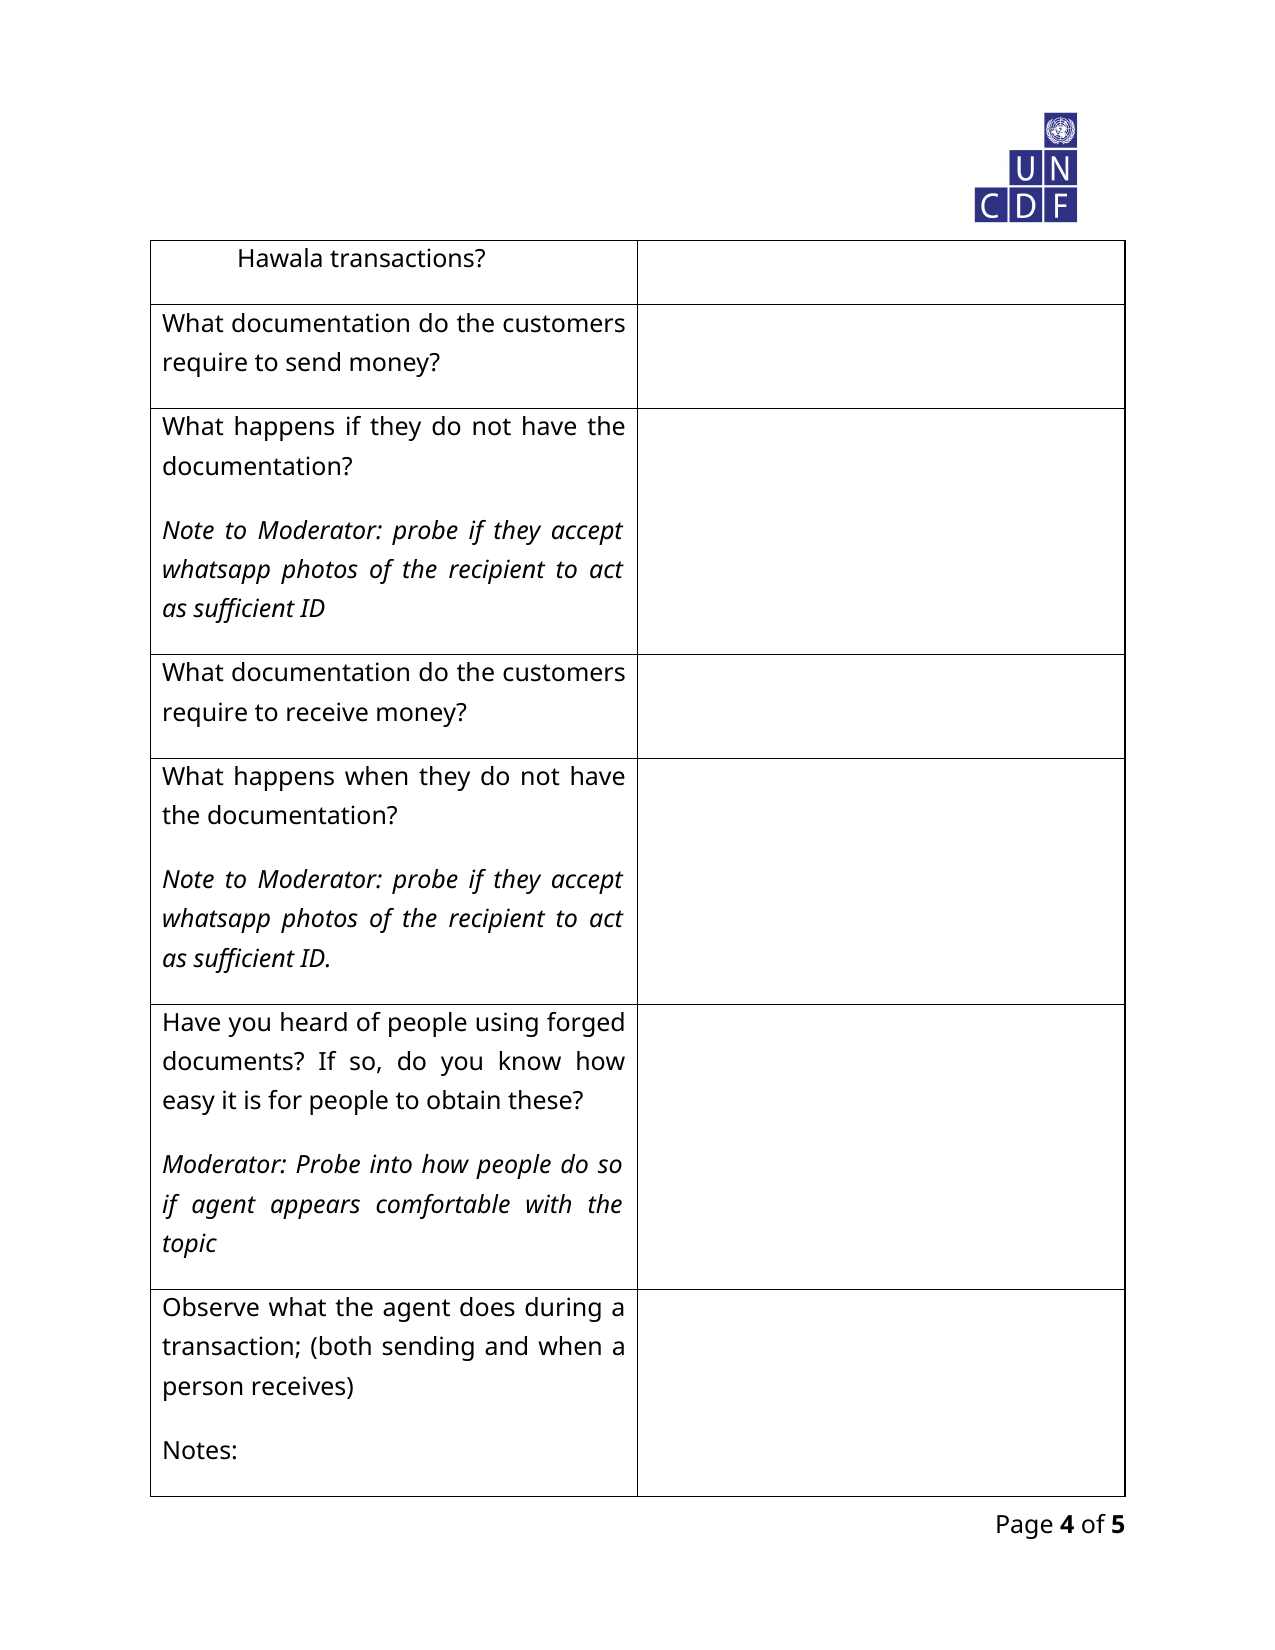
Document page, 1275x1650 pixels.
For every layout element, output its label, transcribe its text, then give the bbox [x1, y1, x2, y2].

table_cell [638, 655, 1124, 757]
picture [912, 75, 1125, 240]
table_cell [638, 409, 1124, 654]
table_cell What happens when they do not have the documentation? Note to Moderator: probe if they accept whatsapp photos of the recipient to act as sufficient ID. [151, 759, 637, 1003]
table_cell [638, 1290, 1124, 1496]
table_cell [638, 241, 1124, 304]
table_cell [638, 1005, 1124, 1289]
table_cell [638, 759, 1124, 1003]
table_cell [638, 305, 1124, 408]
table_cell Have you heard of people using forged documents? If so, do you know how easy it is for people to obtain these? Moderator: Probe into how people do so if agent appears comfortable with the topic [151, 1005, 637, 1289]
table_cell What documentation do the customers require to receive money? [151, 655, 637, 757]
table_cell What happens if they do not have the documentation? Note to Moderator: probe if they accept whatsapp photos of the recipient to act as sufficient ID [151, 409, 637, 654]
table_cell What documentation do the customers require to send money? [151, 305, 637, 408]
